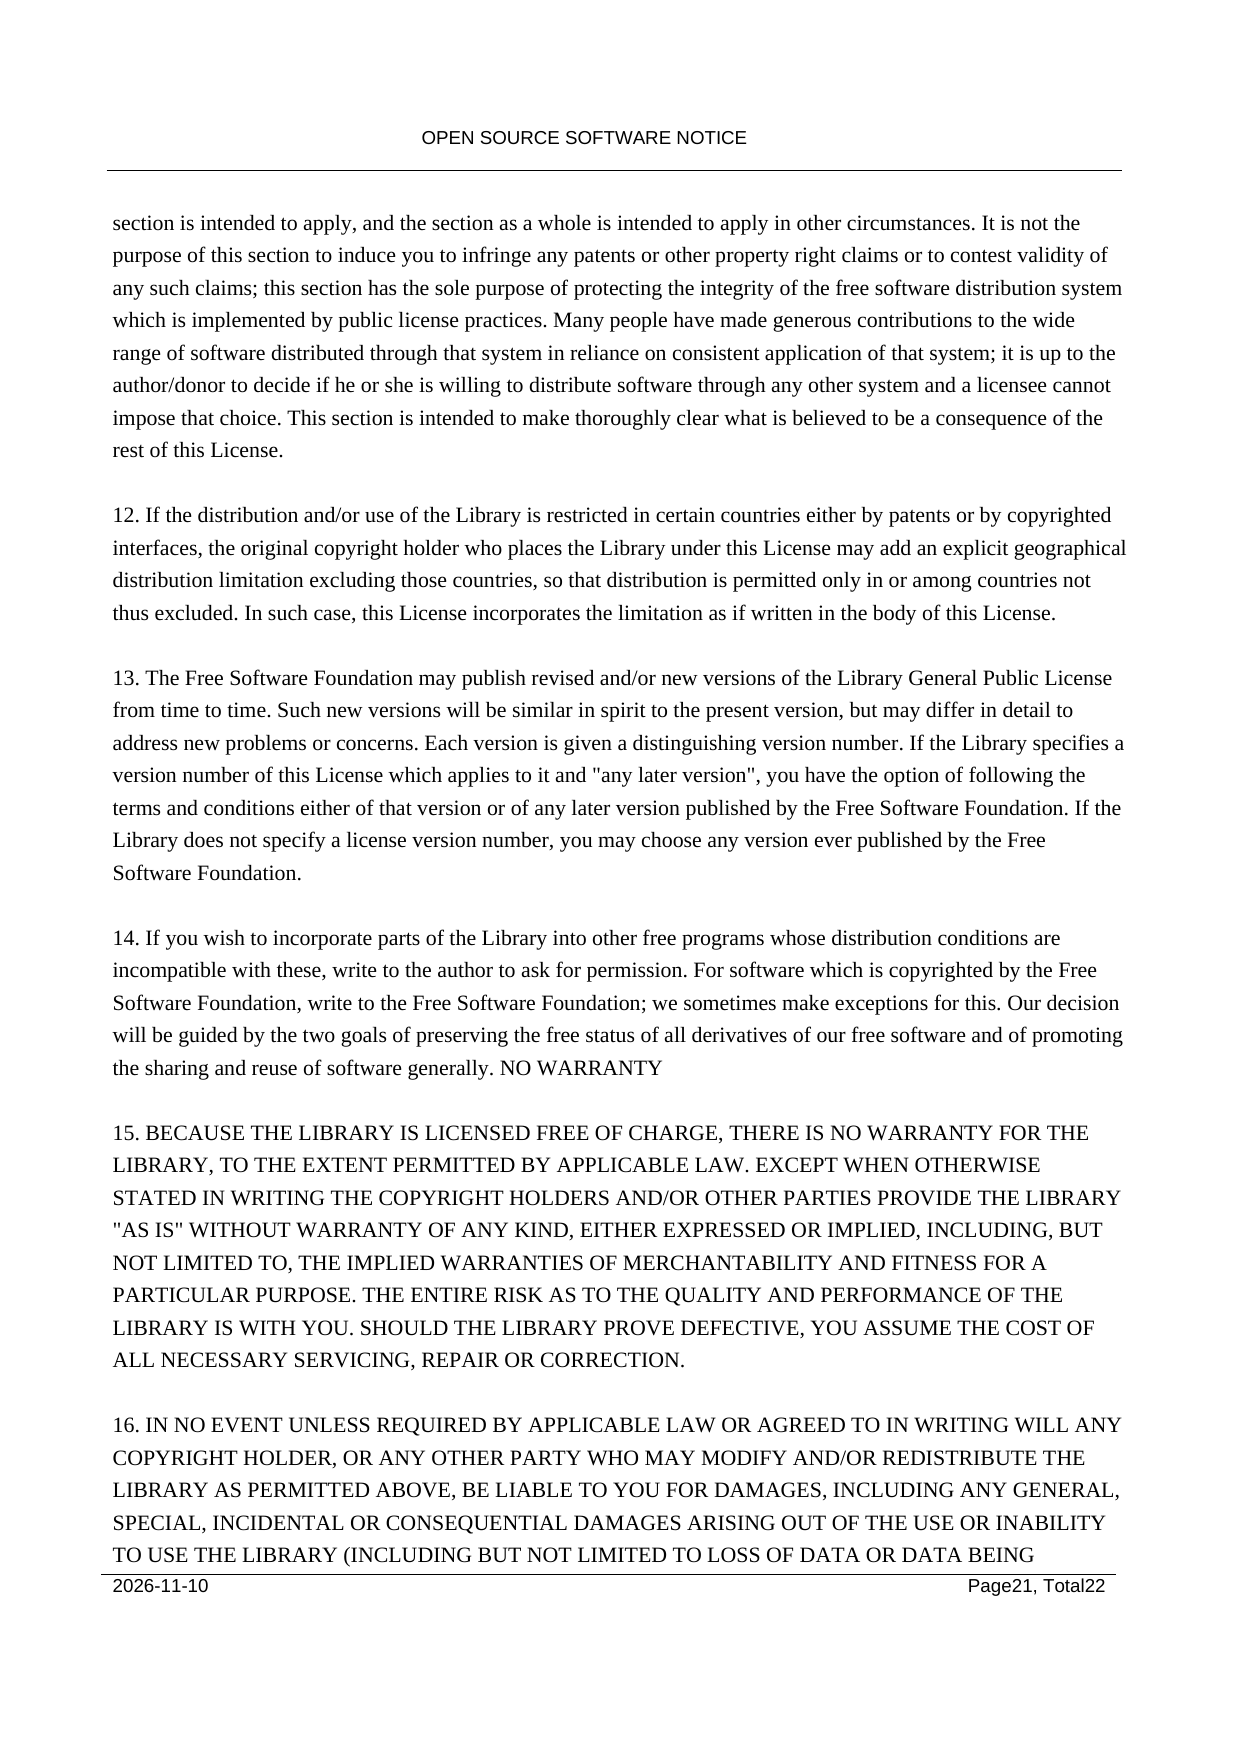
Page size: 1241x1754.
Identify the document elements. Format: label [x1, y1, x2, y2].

text [112, 206, 1128, 1571]
